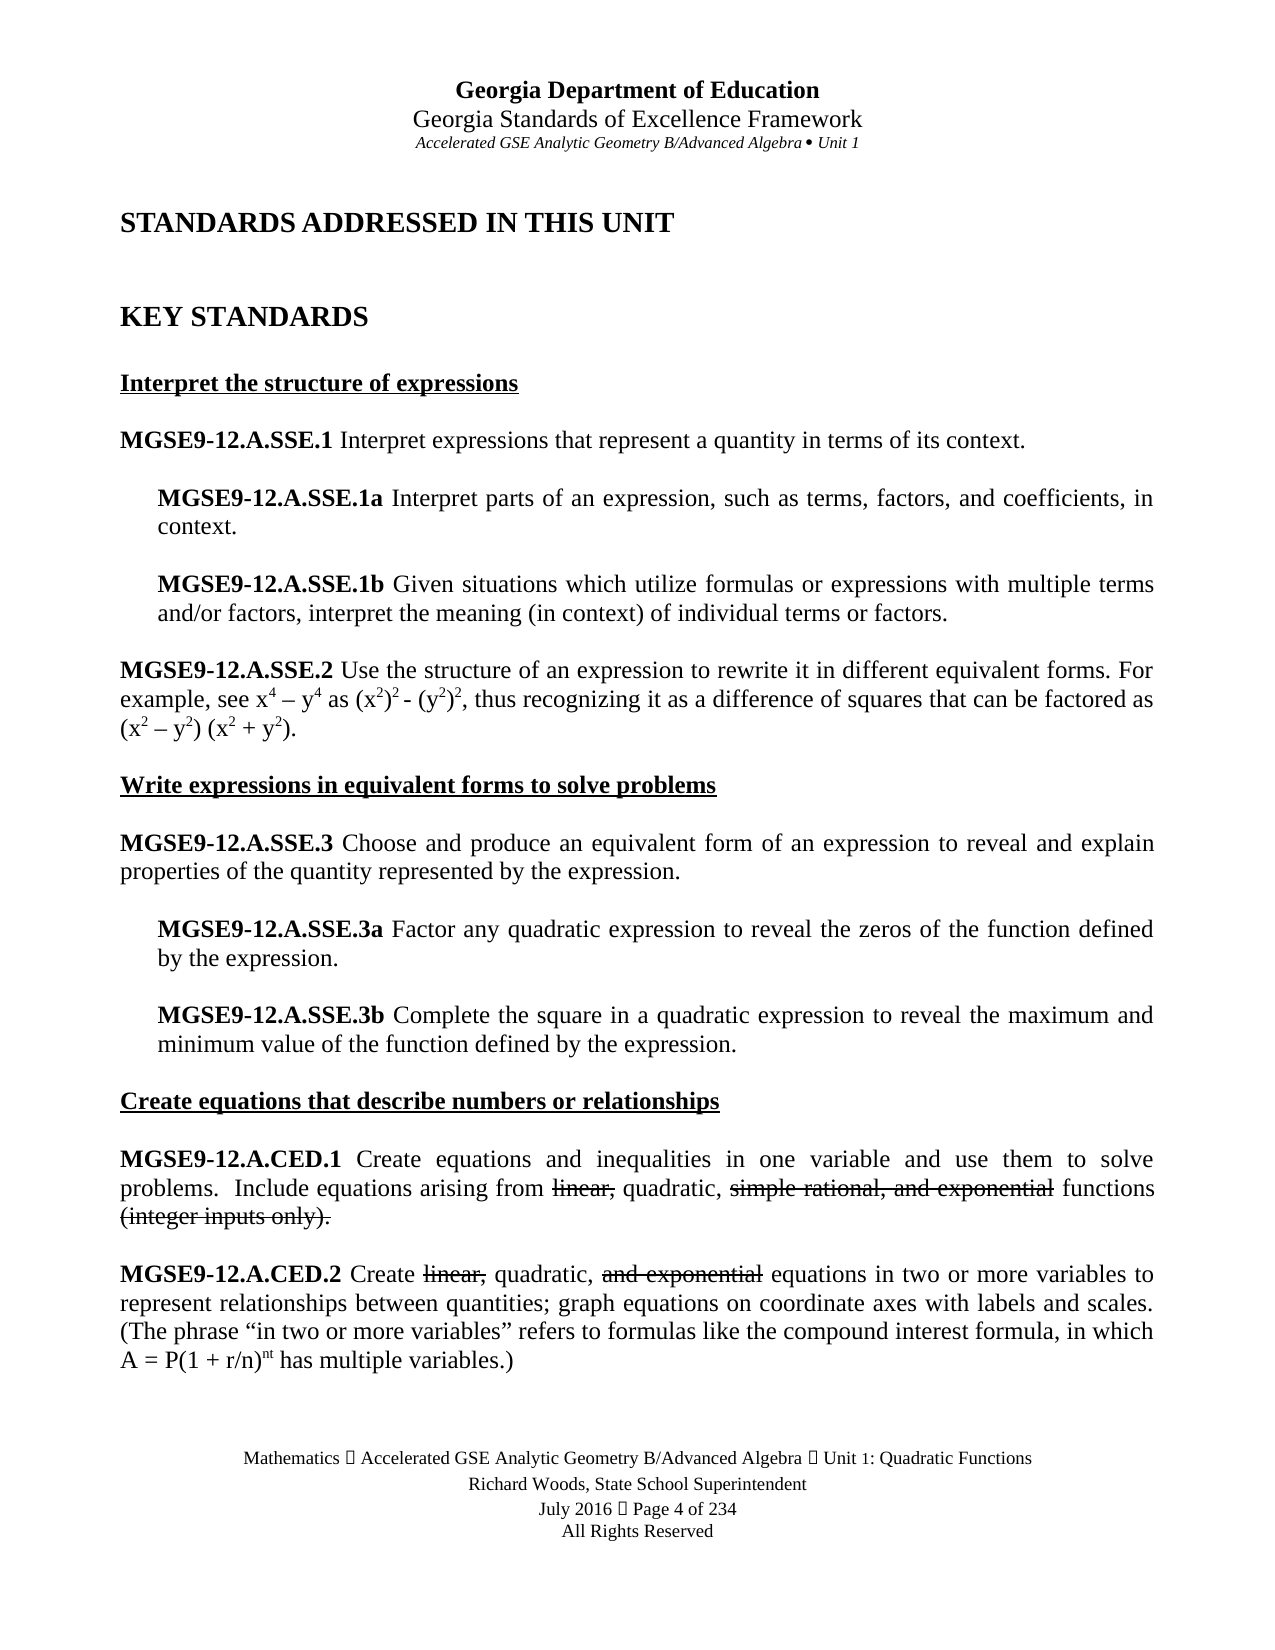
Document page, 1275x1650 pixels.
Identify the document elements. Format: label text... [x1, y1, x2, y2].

text MGSE9-12.A.SSE.1a Interpret parts of an expression, such as terms, factors, and coefficients, in context. [157, 483, 1155, 540]
text MGSE9-12.A.CED.2 Create linear, quadratic, and exponential equations in two or more variables to represent relationships between quantities; graph equations on coordinate axes with labels and scales. (The phrase “in two or more variables” refers to formulas like the compound interest formula, in which A = P(1 + r/n)nt has multiple variables.) [120, 1259, 1155, 1374]
text MGSE9-12.A.SSE.3a Factor any quadratic expression to reveal the zeros of the function defined by the expression. [157, 914, 1155, 971]
text MGSE9-12.A.SSE.1 Interpret expressions that represent a quantity in terms of its context. [120, 425, 1155, 454]
subtitle STANDARDS ADDRESSED IN THIS UNIT [120, 206, 1155, 239]
text MGSE9-12.A.CED.1 Create equations and inequalities in one variable and use them to solve problems. Include equations arising from linear, quadratic, simple rational, and exponential functions (integer inputs only). [120, 1144, 1155, 1230]
text MGSE9-12.A.SSE.2 Use the structure of an expression to rewrite it in different equivalent forms. For example, see x4 – y4 as (x2)2 - (y2)2, thus recognizing it as a difference of squares that can be factored as (x2 – y2) (x2 + y2). [120, 655, 1155, 741]
text Interpret the structure of expressions [120, 368, 1155, 396]
text MGSE9-12.A.SSE.3b Complete the square in a quadratic expression to reveal the maximum and minimum value of the function defined by the expression. [157, 1000, 1155, 1058]
text Write expressions in equivalent forms to solve problems [120, 770, 1155, 799]
text Create equations that describe numbers or relationships [120, 1086, 1155, 1115]
text MGSE9-12.A.SSE.1b Given situations which utilize formulas or expressions with multiple terms and/or factors, interpret the meaning (in context) of individual terms or factors. [157, 569, 1155, 626]
text MGSE9-12.A.SSE.3 Choose and produce an equivalent form of an expression to reveal and explain properties of the quantity represented by the expression. [120, 828, 1155, 885]
subtitle KEY STANDARDS [120, 299, 1155, 333]
